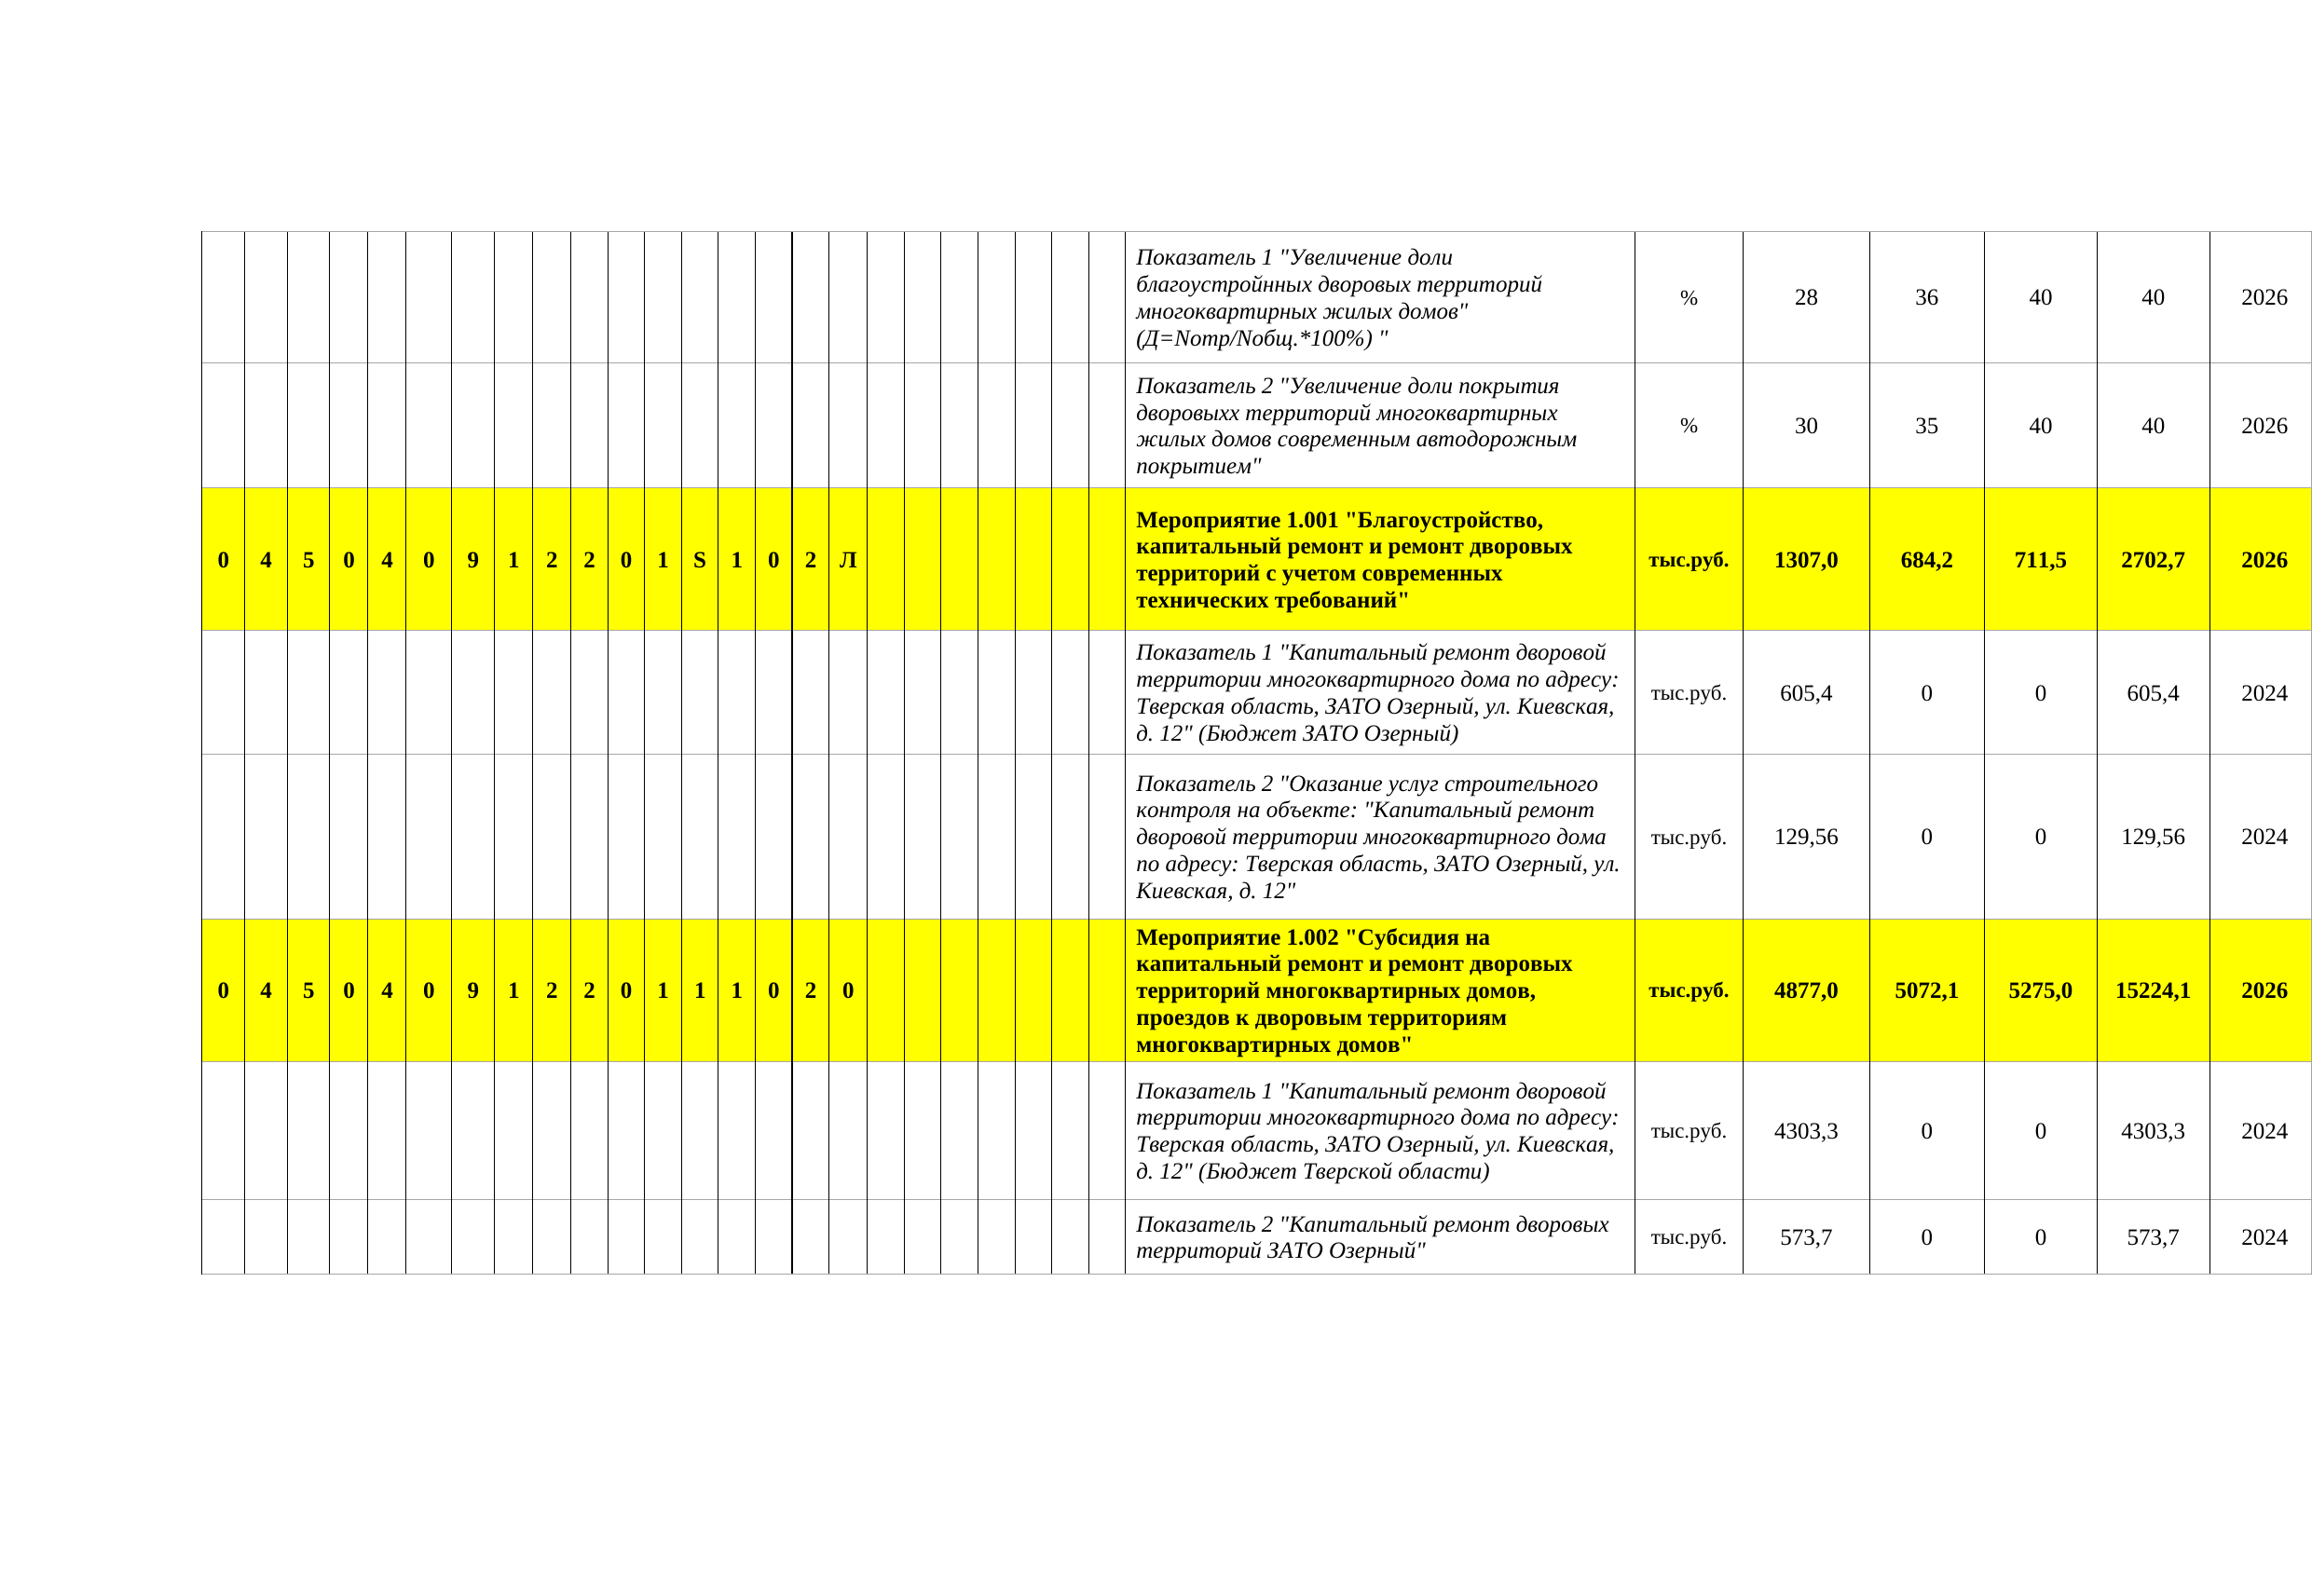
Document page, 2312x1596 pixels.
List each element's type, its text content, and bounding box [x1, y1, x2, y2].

table_cell [368, 1062, 405, 1199]
table_cell [868, 631, 904, 754]
table_cell [452, 232, 494, 362]
table_cell [1089, 631, 1125, 754]
table_cell [978, 755, 1015, 919]
table_cell [1089, 363, 1125, 487]
table_cell [905, 1062, 940, 1199]
table_cell [1089, 920, 1125, 1061]
table_cell [682, 1062, 718, 1199]
table_cell [829, 1062, 867, 1199]
table_cell 40 [1985, 363, 2097, 487]
table_cell [330, 1200, 367, 1274]
table_cell % [1635, 363, 1743, 487]
table_cell [495, 1200, 532, 1274]
table_cell [1089, 1062, 1125, 1199]
table_cell 129,56 [2098, 755, 2209, 919]
table_cell 605,4 [1744, 631, 1869, 754]
table_cell 1 [495, 488, 532, 630]
table_cell [330, 363, 367, 487]
table_cell [941, 1200, 978, 1274]
table_cell 0 [1985, 1200, 2097, 1274]
table_cell 0 [609, 920, 644, 1061]
table_cell 5275,0 [1985, 920, 2097, 1061]
table_cell [288, 1062, 329, 1199]
table_cell [571, 1200, 608, 1274]
table_cell [452, 1200, 494, 1274]
table_cell 2702,7 [2098, 488, 2209, 630]
table_cell [368, 631, 405, 754]
table_cell [571, 1062, 608, 1199]
table_cell 0 [1870, 1200, 1984, 1274]
table_cell Показатель 2 "Увеличение доли покрытия дворовыхх территорий многоквартирных жилых домов современным автодорожным покрытием" [1126, 363, 1635, 487]
table_cell [793, 232, 828, 362]
table_cell [978, 1200, 1015, 1274]
table_cell 605,4 [2098, 631, 2209, 754]
table_cell [571, 232, 608, 362]
table_cell [245, 363, 287, 487]
table_cell [1052, 1062, 1088, 1199]
table_cell [941, 488, 978, 630]
table_cell 1 [718, 920, 755, 1061]
table_cell [905, 631, 940, 754]
table_cell 4303,3 [1744, 1062, 1869, 1199]
table_cell 2026 [2210, 363, 2311, 487]
table_cell [202, 631, 244, 754]
table_cell [406, 232, 451, 362]
table_cell 5072,1 [1870, 920, 1984, 1061]
table_cell 0 [202, 488, 244, 630]
table_cell [978, 1062, 1015, 1199]
table_cell Показатель 2 "Капитальный ремонт дворовых территорий ЗАТО Озерный" [1126, 1200, 1635, 1274]
table_cell [1016, 488, 1051, 630]
table_cell [905, 1200, 940, 1274]
table_cell [288, 232, 329, 362]
table_cell [682, 1200, 718, 1274]
table_cell [245, 631, 287, 754]
table_cell 40 [2098, 232, 2209, 362]
table_cell [756, 1062, 791, 1199]
table_cell 573,7 [2098, 1200, 2209, 1274]
table_cell 0 [609, 488, 644, 630]
table_cell 0 [1985, 631, 2097, 754]
table_cell 4 [245, 488, 287, 630]
table_cell [718, 232, 755, 362]
table_cell 15224,1 [2098, 920, 2209, 1061]
table_cell [330, 631, 367, 754]
table_cell тыс.руб. [1635, 488, 1743, 630]
table_cell 2024 [2210, 755, 2311, 919]
table_cell [533, 1200, 570, 1274]
table_cell [609, 232, 644, 362]
table_cell Л [829, 488, 867, 630]
table_cell [609, 631, 644, 754]
table_cell тыс.руб. [1635, 631, 1743, 754]
table_cell [645, 1200, 681, 1274]
table_cell 0 [1870, 1062, 1984, 1199]
table_cell [609, 363, 644, 487]
table_cell [1016, 363, 1051, 487]
table_cell [245, 755, 287, 919]
table_cell [829, 755, 867, 919]
table_cell 129,56 [1744, 755, 1869, 919]
table_cell 2024 [2210, 631, 2311, 754]
table_cell [368, 232, 405, 362]
table_cell [645, 232, 681, 362]
table_cell [533, 755, 570, 919]
table_cell [941, 755, 978, 919]
table_cell 30 [1744, 363, 1869, 487]
table_cell [868, 488, 904, 630]
table_cell [941, 1062, 978, 1199]
table_cell [330, 232, 367, 362]
table_cell [645, 631, 681, 754]
table_cell [978, 488, 1015, 630]
table_cell [406, 755, 451, 919]
table_cell 2 [793, 488, 828, 630]
table_cell % [1635, 232, 1743, 362]
table_cell [718, 755, 755, 919]
table_cell 1307,0 [1744, 488, 1869, 630]
table_cell 2 [533, 488, 570, 630]
table_cell [495, 363, 532, 487]
table_cell [793, 631, 828, 754]
table_cell [452, 755, 494, 919]
table_cell [288, 363, 329, 487]
table_cell [533, 1062, 570, 1199]
table_cell [793, 1062, 828, 1199]
table_cell [571, 755, 608, 919]
table_cell [1052, 232, 1088, 362]
table_cell 2 [793, 920, 828, 1061]
table_cell [868, 363, 904, 487]
table_cell 1 [682, 920, 718, 1061]
table_cell [533, 232, 570, 362]
table_cell [330, 1062, 367, 1199]
table_cell [1052, 488, 1088, 630]
table_cell [905, 488, 940, 630]
table_cell [905, 363, 940, 487]
table_cell тыс.руб. [1635, 1062, 1743, 1199]
table_cell [202, 755, 244, 919]
table_cell [905, 232, 940, 362]
table_cell [941, 363, 978, 487]
table_cell [330, 755, 367, 919]
table_cell 2026 [2210, 232, 2311, 362]
table_cell [1052, 755, 1088, 919]
table_cell Мероприятие 1.001 "Благоустройство, капитальный ремонт и ремонт дворовых территорий с учетом современных технических требований" [1126, 488, 1635, 630]
table_cell 0 [756, 488, 791, 630]
table_cell [202, 1062, 244, 1199]
table_cell [245, 1200, 287, 1274]
table_cell [941, 631, 978, 754]
table_cell S [682, 488, 718, 630]
table_cell [1052, 363, 1088, 487]
table_cell [202, 232, 244, 362]
table_cell 0 [406, 488, 451, 630]
table_cell [368, 363, 405, 487]
table_cell 40 [2098, 363, 2209, 487]
table_cell [495, 755, 532, 919]
table_cell [288, 755, 329, 919]
table_cell [406, 1200, 451, 1274]
table_cell [1016, 232, 1051, 362]
table_cell Показатель 1 "Капитальный ремонт дворовой территории многоквартирного дома по адресу: Тверская область, ЗАТО Озерный, ул. Киевская, д. 12" (Бюджет Тверской области) [1126, 1062, 1635, 1199]
table_cell [756, 631, 791, 754]
table_cell 35 [1870, 363, 1984, 487]
table_cell [495, 1062, 532, 1199]
table_cell тыс.руб. [1635, 755, 1743, 919]
table_cell [495, 232, 532, 362]
table_cell [978, 631, 1015, 754]
table_cell 2 [571, 488, 608, 630]
table_cell 4877,0 [1744, 920, 1869, 1061]
table_cell [1089, 488, 1125, 630]
table_cell [718, 1062, 755, 1199]
table_cell 40 [1985, 232, 2097, 362]
table_cell 28 [1744, 232, 1869, 362]
table_cell [978, 920, 1015, 1061]
table_cell [793, 363, 828, 487]
table_cell [682, 363, 718, 487]
table_cell [406, 631, 451, 754]
table_cell 711,5 [1985, 488, 2097, 630]
table_cell 2024 [2210, 1062, 2311, 1199]
table_cell [978, 363, 1015, 487]
table_cell [829, 1200, 867, 1274]
table_cell 2026 [2210, 488, 2311, 630]
table_cell [452, 631, 494, 754]
table_cell [571, 363, 608, 487]
table_cell [1016, 1062, 1051, 1199]
table_cell 0 [829, 920, 867, 1061]
table_cell [682, 631, 718, 754]
table_cell 2026 [2210, 920, 2311, 1061]
table_cell 0 [1985, 755, 2097, 919]
table_cell 0 [756, 920, 791, 1061]
table_cell 5 [288, 920, 329, 1061]
table_cell [1016, 631, 1051, 754]
table_cell [868, 920, 904, 1061]
table_cell [905, 755, 940, 919]
table_cell [868, 232, 904, 362]
table_cell [756, 232, 791, 362]
table_cell 1 [718, 488, 755, 630]
table_cell [682, 232, 718, 362]
table_cell [1016, 755, 1051, 919]
table_cell [533, 631, 570, 754]
table_cell [829, 631, 867, 754]
table_cell [245, 1062, 287, 1199]
table_cell 2 [533, 920, 570, 1061]
table_cell 4 [368, 920, 405, 1061]
table_cell Показатель 2 "Оказание услуг строительного контроля на объекте: "Капитальный ремонт дворовой территории многоквартирного дома по адресу: Тверская область, ЗАТО Озерный, ул. Киевская, д. 12" [1126, 755, 1635, 919]
table_cell 2024 [2210, 1200, 2311, 1274]
table_cell [941, 920, 978, 1061]
table_cell 5 [288, 488, 329, 630]
table_cell 573,7 [1744, 1200, 1869, 1274]
table_cell 0 [1985, 1062, 2097, 1199]
table_cell [245, 232, 287, 362]
table_cell Показатель 1 "Увеличение доли благоустройнных дворовых территорий многоквартирных жилых домов" (Д=Nотр/Nобщ.*100%) " [1126, 232, 1635, 362]
table_cell 0 [1870, 755, 1984, 919]
table_cell 0 [202, 920, 244, 1061]
table_cell [941, 232, 978, 362]
table_cell [1016, 920, 1051, 1061]
table_cell [609, 1062, 644, 1199]
table_cell [645, 755, 681, 919]
table_cell 684,2 [1870, 488, 1984, 630]
table_cell 1 [645, 920, 681, 1061]
table_cell [868, 1200, 904, 1274]
table_cell [406, 1062, 451, 1199]
table_cell [645, 1062, 681, 1199]
table_cell [495, 631, 532, 754]
table_cell [793, 1200, 828, 1274]
table_cell 1 [645, 488, 681, 630]
table_cell 4303,3 [2098, 1062, 2209, 1199]
table_cell [452, 363, 494, 487]
table_cell [1089, 232, 1125, 362]
table_cell [1089, 755, 1125, 919]
table_cell [1089, 1200, 1125, 1274]
table_cell [571, 631, 608, 754]
table_cell [533, 363, 570, 487]
table_cell 0 [330, 920, 367, 1061]
table_cell [718, 631, 755, 754]
table_cell тыс.руб. [1635, 920, 1743, 1061]
table_cell [288, 1200, 329, 1274]
table_cell [868, 1062, 904, 1199]
table_cell [868, 755, 904, 919]
table_cell [682, 755, 718, 919]
table_cell [609, 755, 644, 919]
table_cell [829, 232, 867, 362]
table_cell 2 [571, 920, 608, 1061]
table_cell [368, 1200, 405, 1274]
table_cell 0 [1870, 631, 1984, 754]
table_cell [829, 363, 867, 487]
table_cell [406, 363, 451, 487]
table_cell [756, 363, 791, 487]
table_cell [718, 363, 755, 487]
table_cell [1052, 1200, 1088, 1274]
table_cell [288, 631, 329, 754]
table_cell [1052, 631, 1088, 754]
table_cell [718, 1200, 755, 1274]
table_cell [1052, 920, 1088, 1061]
table_cell [756, 755, 791, 919]
table_cell 0 [406, 920, 451, 1061]
table_cell Показатель 1 "Капитальный ремонт дворовой территории многоквартирного дома по адресу: Тверская область, ЗАТО Озерный, ул. Киевская, д. 12" (Бюджет ЗАТО Озерный) [1126, 631, 1635, 754]
table_cell [756, 1200, 791, 1274]
table_cell [905, 920, 940, 1061]
table_cell 9 [452, 920, 494, 1061]
table_cell 4 [368, 488, 405, 630]
table_cell [1016, 1200, 1051, 1274]
table_cell тыс.руб. [1635, 1200, 1743, 1274]
table_cell [978, 232, 1015, 362]
table_cell 1 [495, 920, 532, 1061]
table_cell 0 [330, 488, 367, 630]
table_cell [202, 363, 244, 487]
table_cell [793, 755, 828, 919]
table_cell 9 [452, 488, 494, 630]
table_cell 4 [245, 920, 287, 1061]
table_cell [368, 755, 405, 919]
table_cell Мероприятие 1.002 "Субсидия на капитальный ремонт и ремонт дворовых территорий многоквартирных домов, проездов к дворовым территориям многоквартирных домов" [1126, 920, 1635, 1061]
table_cell [645, 363, 681, 487]
table_cell [202, 1200, 244, 1274]
table_cell 36 [1870, 232, 1984, 362]
table_cell [452, 1062, 494, 1199]
table_cell [609, 1200, 644, 1274]
